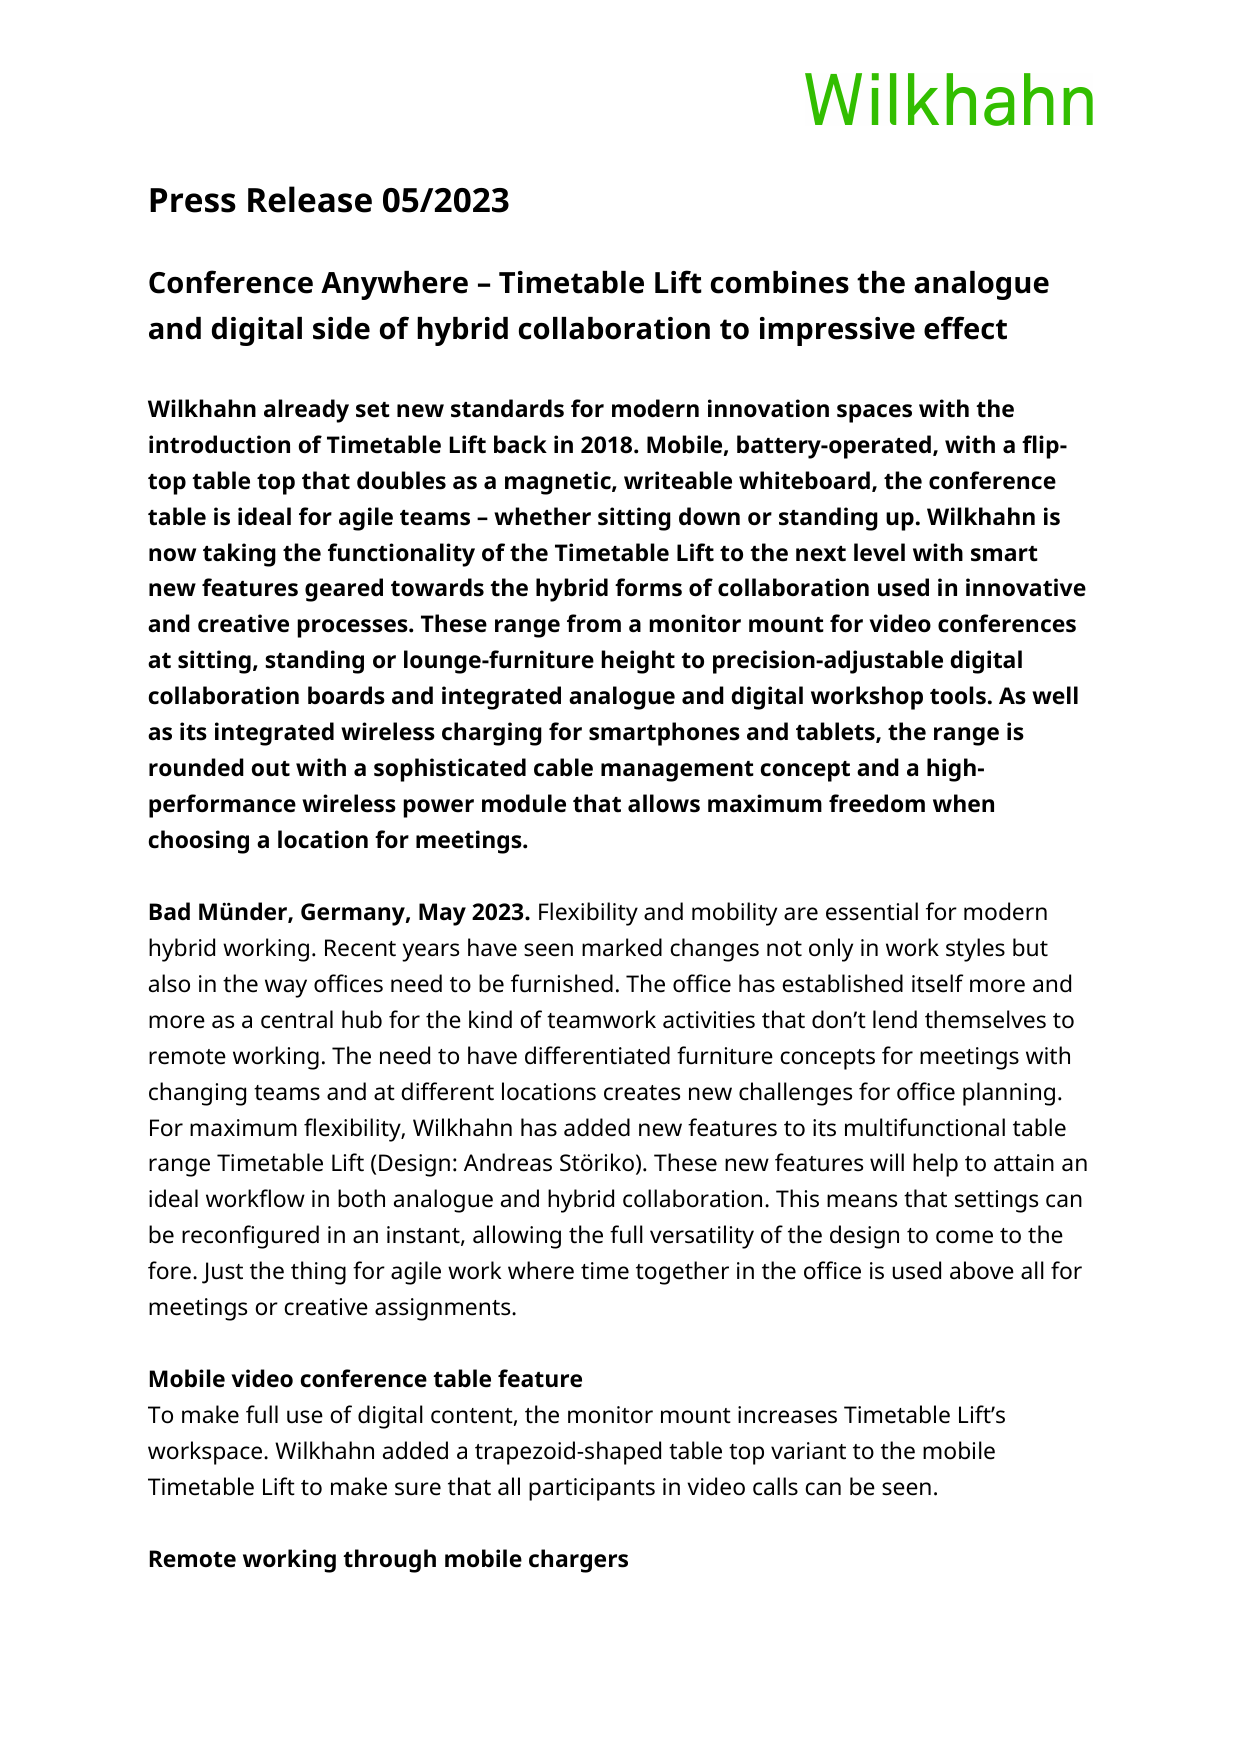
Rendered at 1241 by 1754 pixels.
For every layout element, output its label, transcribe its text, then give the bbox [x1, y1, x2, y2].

text Remote working through mobile chargers [148, 1543, 1092, 1574]
text Press Release 05/2023 [148, 177, 1092, 223]
text To make full use of digital content, the monitor mount increases Timetable Lift’s workspace. Wilkhahn added a trapezoid-shaped table top variant to the mobile Timetable Lift to make sure that all participants in video calls can be seen. [148, 1399, 1092, 1502]
text Wilkhahn already set new standards for modern innovation spaces with the introduction of Timetable Lift back in 2018. Mobile, battery-operated, with a flip-top table top that doubles as a magnetic, writeable whiteboard, the conference table is ideal for agile teams – whether sitting down or standing up. Wilkhahn is now taking the functionality of the Timetable Lift to the next level with smart new features geared towards the hybrid forms of collaboration used in innovative and creative processes. These range from a monitor mount for video conferences at sitting, standing or lounge-furniture height to precision-adjustable digital collaboration boards and integrated analogue and digital workshop tools. As well as its integrated wireless charging for smartphones and tablets, the range is rounded out with a sophisticated cable management concept and a high-performance wireless power module that allows maximum freedom when choosing a location for meetings. [148, 393, 1092, 855]
text Mobile video conference table feature [148, 1363, 1092, 1394]
text Bad Münder, Germany, May 2023. Flexibility and mobility are essential for modern hybrid working. Recent years have seen marked changes not only in work styles but also in the way offices need to be furnished. The office has established itself more and more as a central hub for the kind of teamwork activities that don’t lend themselves to remote working. The need to have differentiated furniture concepts for meetings with changing teams and at different locations creates new challenges for office planning. For maximum flexibility, Wilkhahn has added new features to its multifunctional table range Timetable Lift (Design: Andreas Störiko). These new features will help to attain an ideal workflow in both analogue and hybrid collaboration. This means that settings can be reconfigured in an instant, allowing the full versatility of the design to come to the fore. Just the thing for agile work where time together in the office is used above all for meetings or creative assignments. [148, 896, 1092, 1322]
picture [805, 73, 1093, 126]
text Conference Anywhere – Timetable Lift combines the analogue and digital side of hybrid collaboration to impressive effect [148, 262, 1092, 348]
